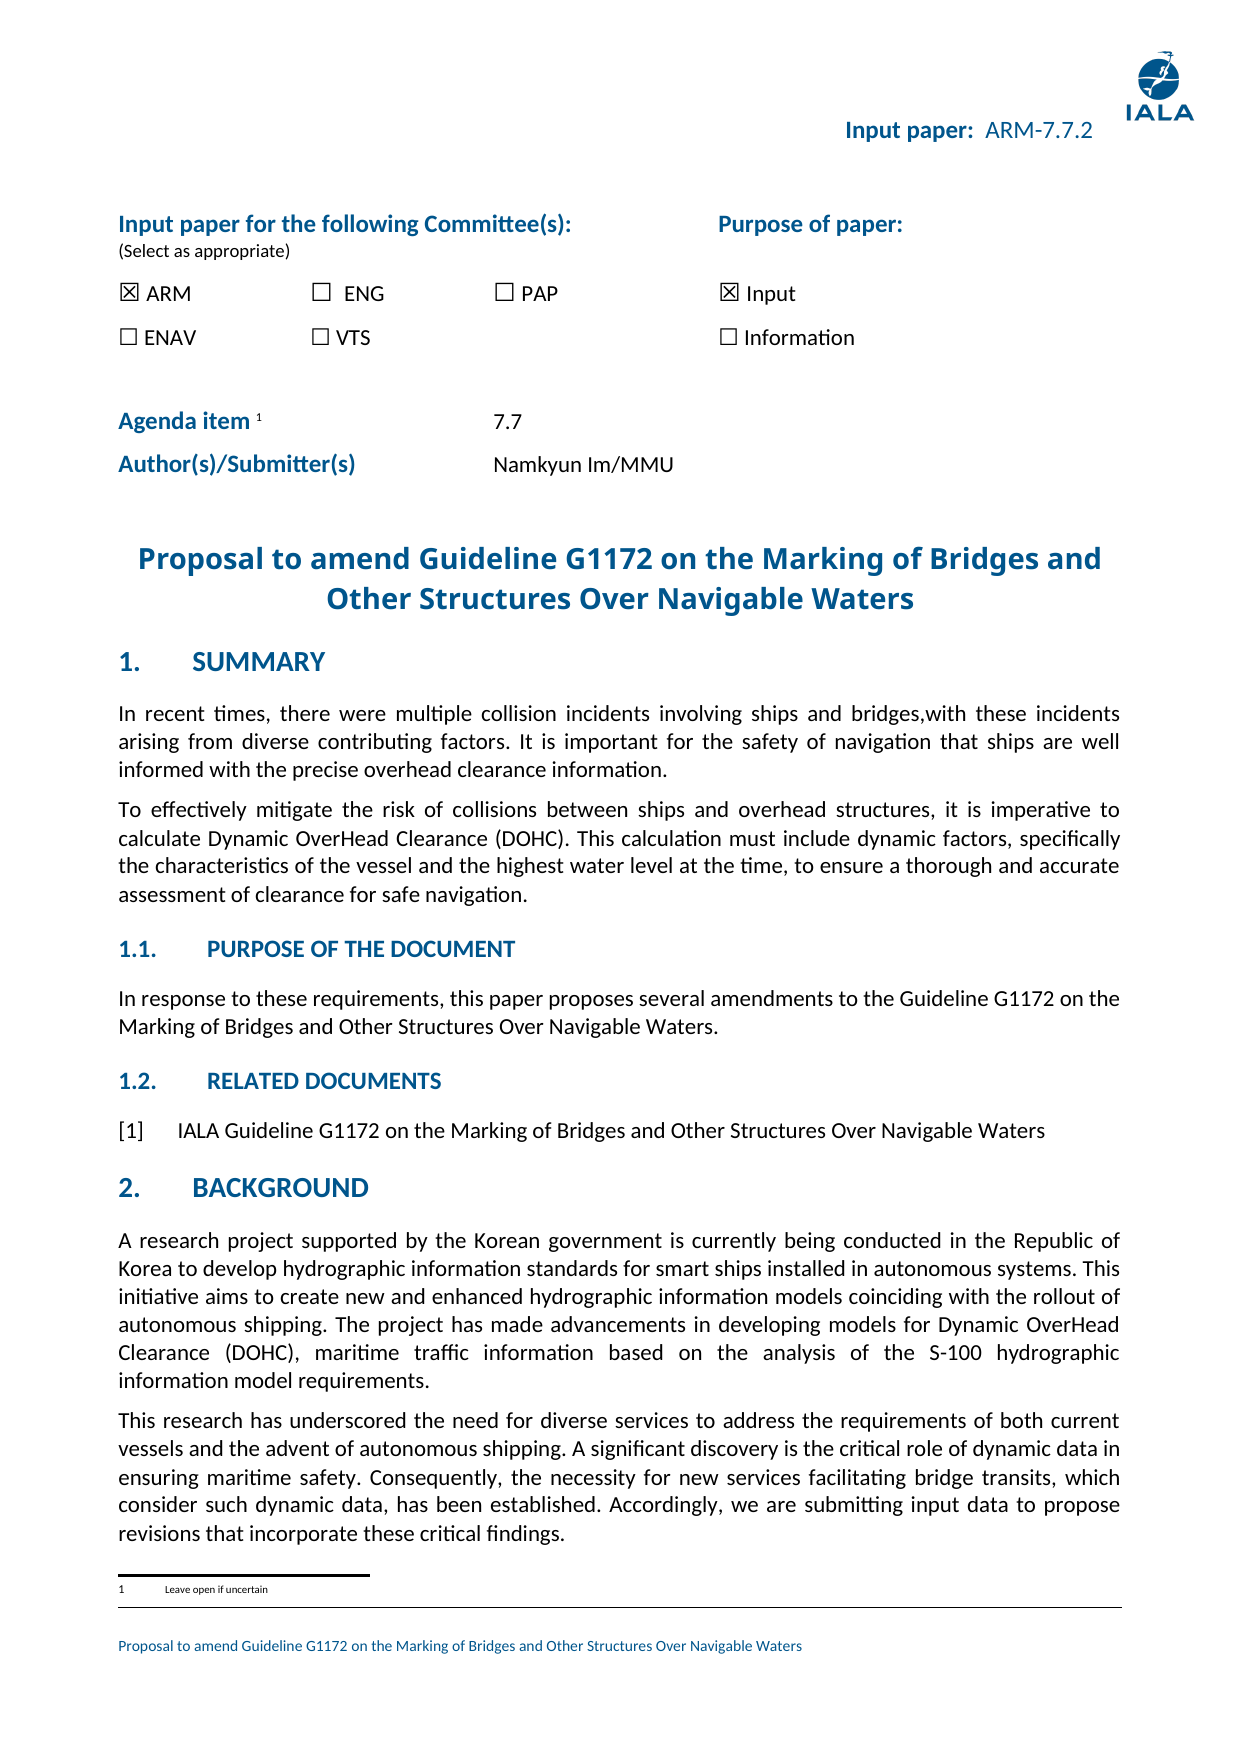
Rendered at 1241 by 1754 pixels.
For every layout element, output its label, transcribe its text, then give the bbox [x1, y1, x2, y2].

text A research project supported by the Korean government is currently being conducted in the Republic of Korea to develop hydrographic information standards for smart ships installed in autonomous systems. This initiative aims to create new and enhanced hydrographic information models coinciding with the rollout of autonomous shipping. The project has made advancements in developing models for Dynamic OverHead Clearance (DOHC), maritime traffic information based on the analysis of the S-100 hydrographic information model requirements. [118, 1226, 1122, 1394]
text Input paper for the following Committee(s): Purpose of paper: [118, 209, 1122, 239]
subtitle Related documents [118, 1065, 1122, 1096]
picture [1111, 43, 1206, 136]
text ENAV VTS Information [118, 321, 1122, 352]
subtitle purpose of the document [118, 933, 1122, 963]
text In response to these requirements, this paper proposes several amendments to the Guideline G1172 on the Marking of Bridges and Other Structures Over Navigable Waters. [118, 984, 1122, 1040]
text Input paper: ARM-7.7.2 [118, 118, 1122, 143]
subtitle Background [118, 1169, 1122, 1205]
list IALA Guideline G1172 on the Marking of Bridges and Other Structures Over Navigable Waters [118, 1116, 1122, 1144]
text To effectively mitigate the risk of collisions between ships and overhead structures, it is imperative to calculate Dynamic OverHead Clearance (DOHC). This calculation must include dynamic factors, specifically the characteristics of the vessel and the highest water level at the time, to ensure a thorough and accurate assessment of clearance for safe navigation. [118, 796, 1122, 908]
title Proposal to amend Guideline G1172 on the Marking of Bridges and Other Structures Over Navigable Waters [118, 538, 1122, 618]
text Agenda item 7.7 [118, 405, 1122, 436]
subtitle Summary [118, 643, 1122, 678]
text Author(s)/Submitter(s) Namkyun Im/MMU [118, 448, 1122, 479]
text In recent times, there were multiple collision incidents involving ships and bridges,with these incidents arising from diverse contributing factors. It is important for the safety of navigation that ships are well informed with the precise overhead clearance information. [118, 699, 1122, 783]
text This research has underscored the need for diverse services to address the requirements of both current vessels and the advent of autonomous shipping. A significant discovery is the critical role of dynamic data in ensuring maritime safety. Consequently, the necessity for new services facilitating bridge transits, which consider such dynamic data, has been established. Accordingly, we are submitting input data to propose revisions that incorporate these critical findings. [118, 1407, 1122, 1547]
text ARM ENG PAP Input [118, 274, 1122, 309]
text (Select as appropriate) [118, 239, 1122, 262]
